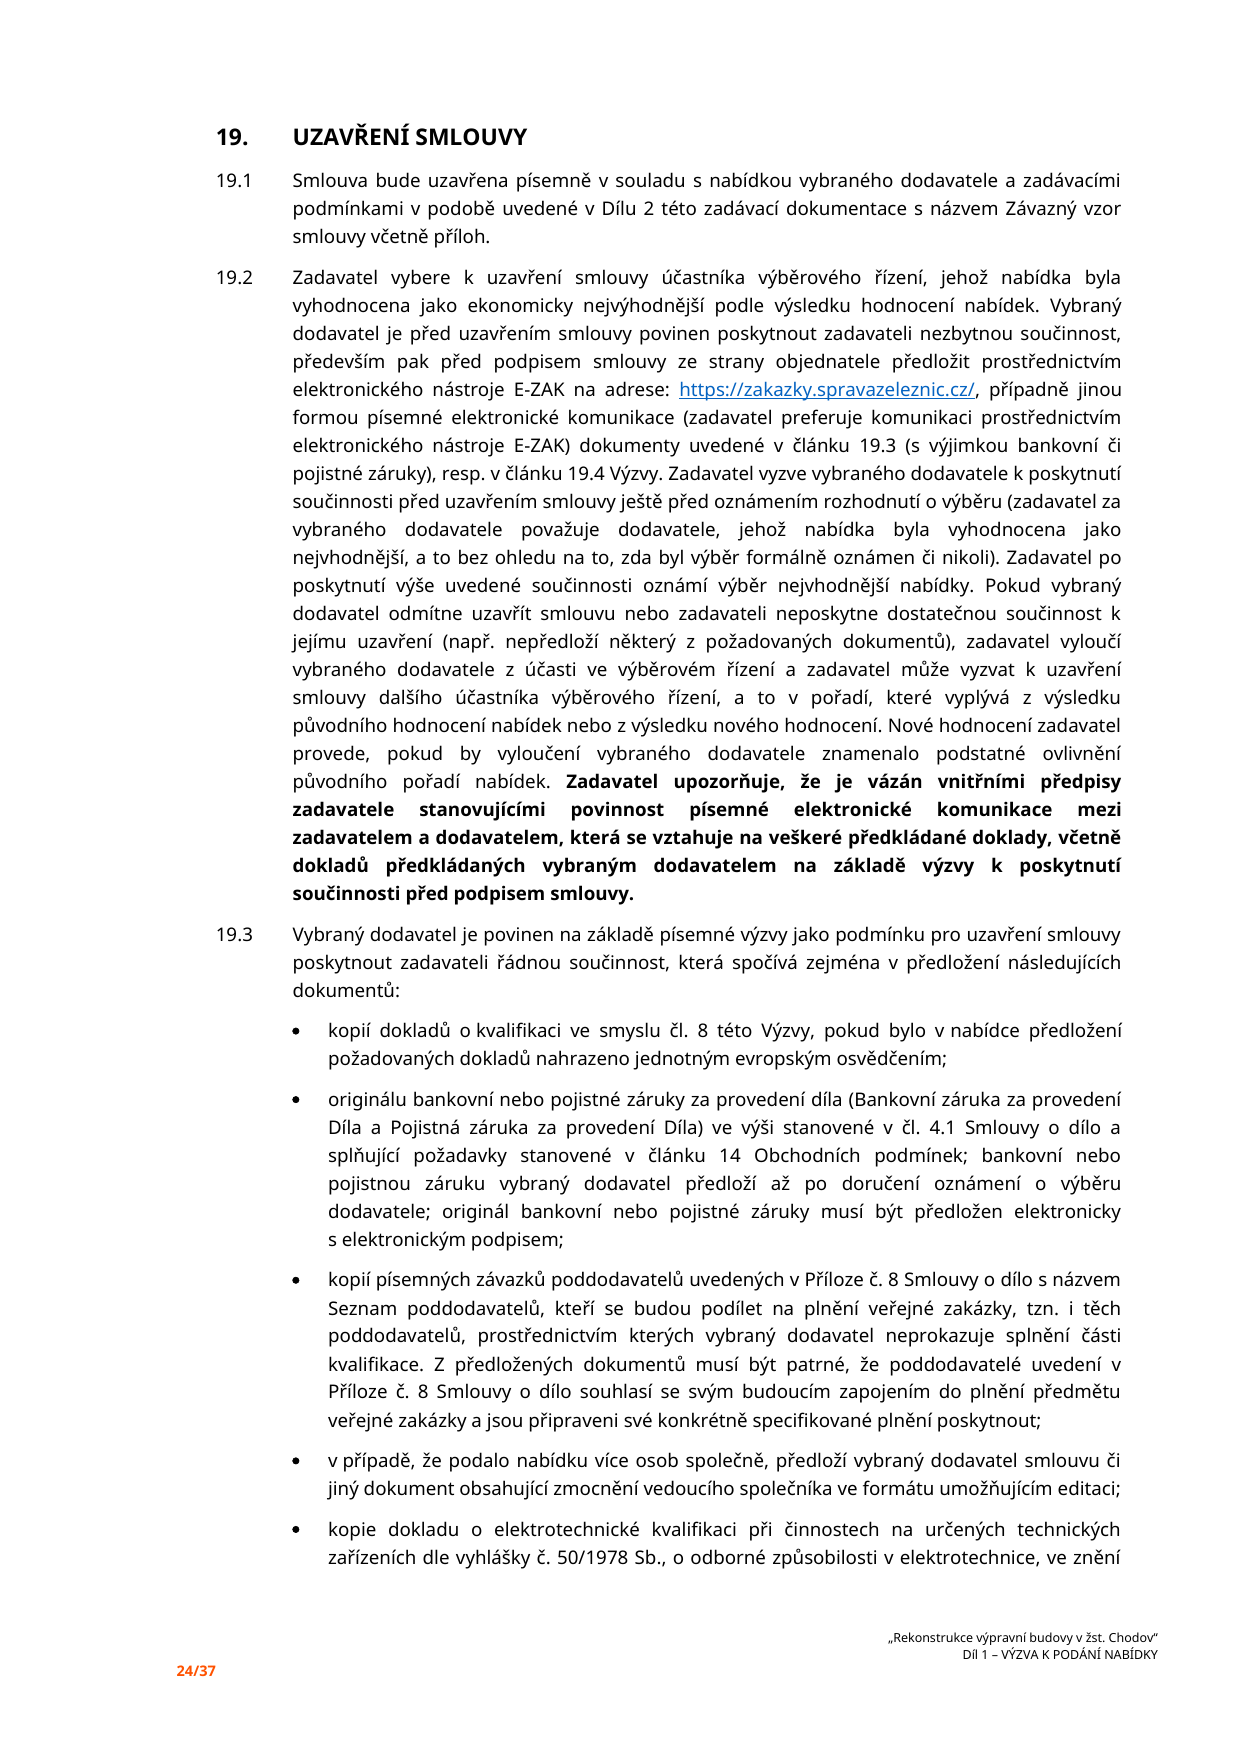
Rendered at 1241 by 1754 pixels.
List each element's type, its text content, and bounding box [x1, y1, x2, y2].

text Vybraný dodavatel je povinen na základě písemné výzvy jako podmínku pro uzavření smlouvy poskytnout zadavateli řádnou součinnost, která spočívá zejména v předložení následujících dokumentů: [216, 921, 1122, 1003]
text Smlouva bude uzavřena písemně v souladu s nabídkou vybraného dodavatele a zadávacími podmínkami v podobě uvedené v Dílu 2 této zadávací dokumentace s názvem Závazný vzor smlouvy včetně příloh. [216, 167, 1122, 249]
text kopií dokladů o kvalifikaci ve smyslu čl. 8 této Výzvy, pokud bylo v nabídce předložení požadovaných dokladů nahrazeno jednotným evropským osvědčením; [292, 1018, 1122, 1071]
text Zadavatel vybere k uzavření smlouvy účastníka výběrového řízení, jehož nabídka byla vyhodnocena jako ekonomicky nejvýhodnější podle výsledku hodnocení nabídek. Vybraný dodavatel je před uzavřením smlouvy povinen poskytnout zadavateli nezbytnou součinnost, především pak před podpisem smlouvy ze strany objednatele předložit prostřednictvím elektronického nástroje E-ZAK na adrese: https://zakazky.spravazeleznic.cz/, případně jinou formou písemné elektronické komunikace (zadavatel preferuje komunikaci prostřednictvím elektronického nástroje E-ZAK) dokumenty uvedené v článku 19.3 (s výjimkou bankovní či pojistné záruky), resp. v článku 19.4 Výzvy. Zadavatel vyzve vybraného dodavatele k poskytnutí součinnosti před uzavřením smlouvy ještě před oznámením rozhodnutí o výběru (zadavatel za vybraného dodavatele považuje dodavatele, jehož nabídka byla vyhodnocena jako nejvhodnější, a to bez ohledu na to, zda byl výběr formálně oznámen či nikoli). Zadavatel po poskytnutí výše uvedené součinnosti oznámí výběr nejvhodnější nabídky. Pokud vybraný dodavatel odmítne uzavřít smlouvu nebo zadavateli neposkytne dostatečnou součinnost k jejímu uzavření (např. nepředloží některý z požadovaných dokumentů), zadavatel vyloučí vybraného dodavatele z účasti ve výběrovém řízení a zadavatel může vyzvat k uzavření smlouvy dalšího účastníka výběrového řízení, a to v pořadí, které vyplývá z výsledku původního hodnocení nabídek nebo z výsledku nového hodnocení. Nové hodnocení zadavatel provede, pokud by vyloučení vybraného dodavatele znamenalo podstatné ovlivnění původního pořadí nabídek. Zadavatel upozorňuje, že je vázán vnitřními předpisy zadavatele stanovujícími povinnost písemné elektronické komunikace mezi zadavatelem a dodavatelem, která se vztahuje na veškeré předkládané doklady, včetně dokladů předkládaných vybraným dodavatelem na základě výzvy k poskytnutí součinnosti před podpisem smlouvy. [216, 264, 1122, 906]
text originálu bankovní nebo pojistné záruky za provedení díla (Bankovní záruka za provedení Díla a Pojistná záruka za provedení Díla) ve výši stanovené v čl. 4.1 Smlouvy o dílo a splňující požadavky stanovené v článku 14 Obchodních podmínek; bankovní nebo pojistnou záruku vybraný dodavatel předloží až po doručení oznámení o výběru dodavatele; originál bankovní nebo pojistné záruky musí být předložen elektronicky s elektronickým podpisem; [292, 1086, 1122, 1252]
text UZAVŘENÍ SMLOUVY [216, 121, 1122, 152]
text kopií písemných závazků poddodavatelů uvedených v Příloze č. 8 Smlouvy o dílo s názvem Seznam poddodavatelů, kteří se budou podílet na plnění veřejné zakázky, tzn. i těch poddodavatelů, prostřednictvím kterých vybraný dodavatel neprokazuje splnění části kvalifikace. Z předložených dokumentů musí být patrné, že poddodavatelé uvedení v Příloze č. 8 Smlouvy o dílo souhlasí se svým budoucím zapojením do plnění předmětu veřejné zakázky a jsou připraveni své konkrétně specifikované plnění poskytnout; [292, 1267, 1122, 1432]
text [292, 1516, 1122, 1569]
text v případě, že podalo nabídku více osob společně, předloží vybraný dodavatel smlouvu či jiný dokument obsahující zmocnění vedoucího společníka ve formátu umožňujícím editaci; [292, 1447, 1122, 1501]
